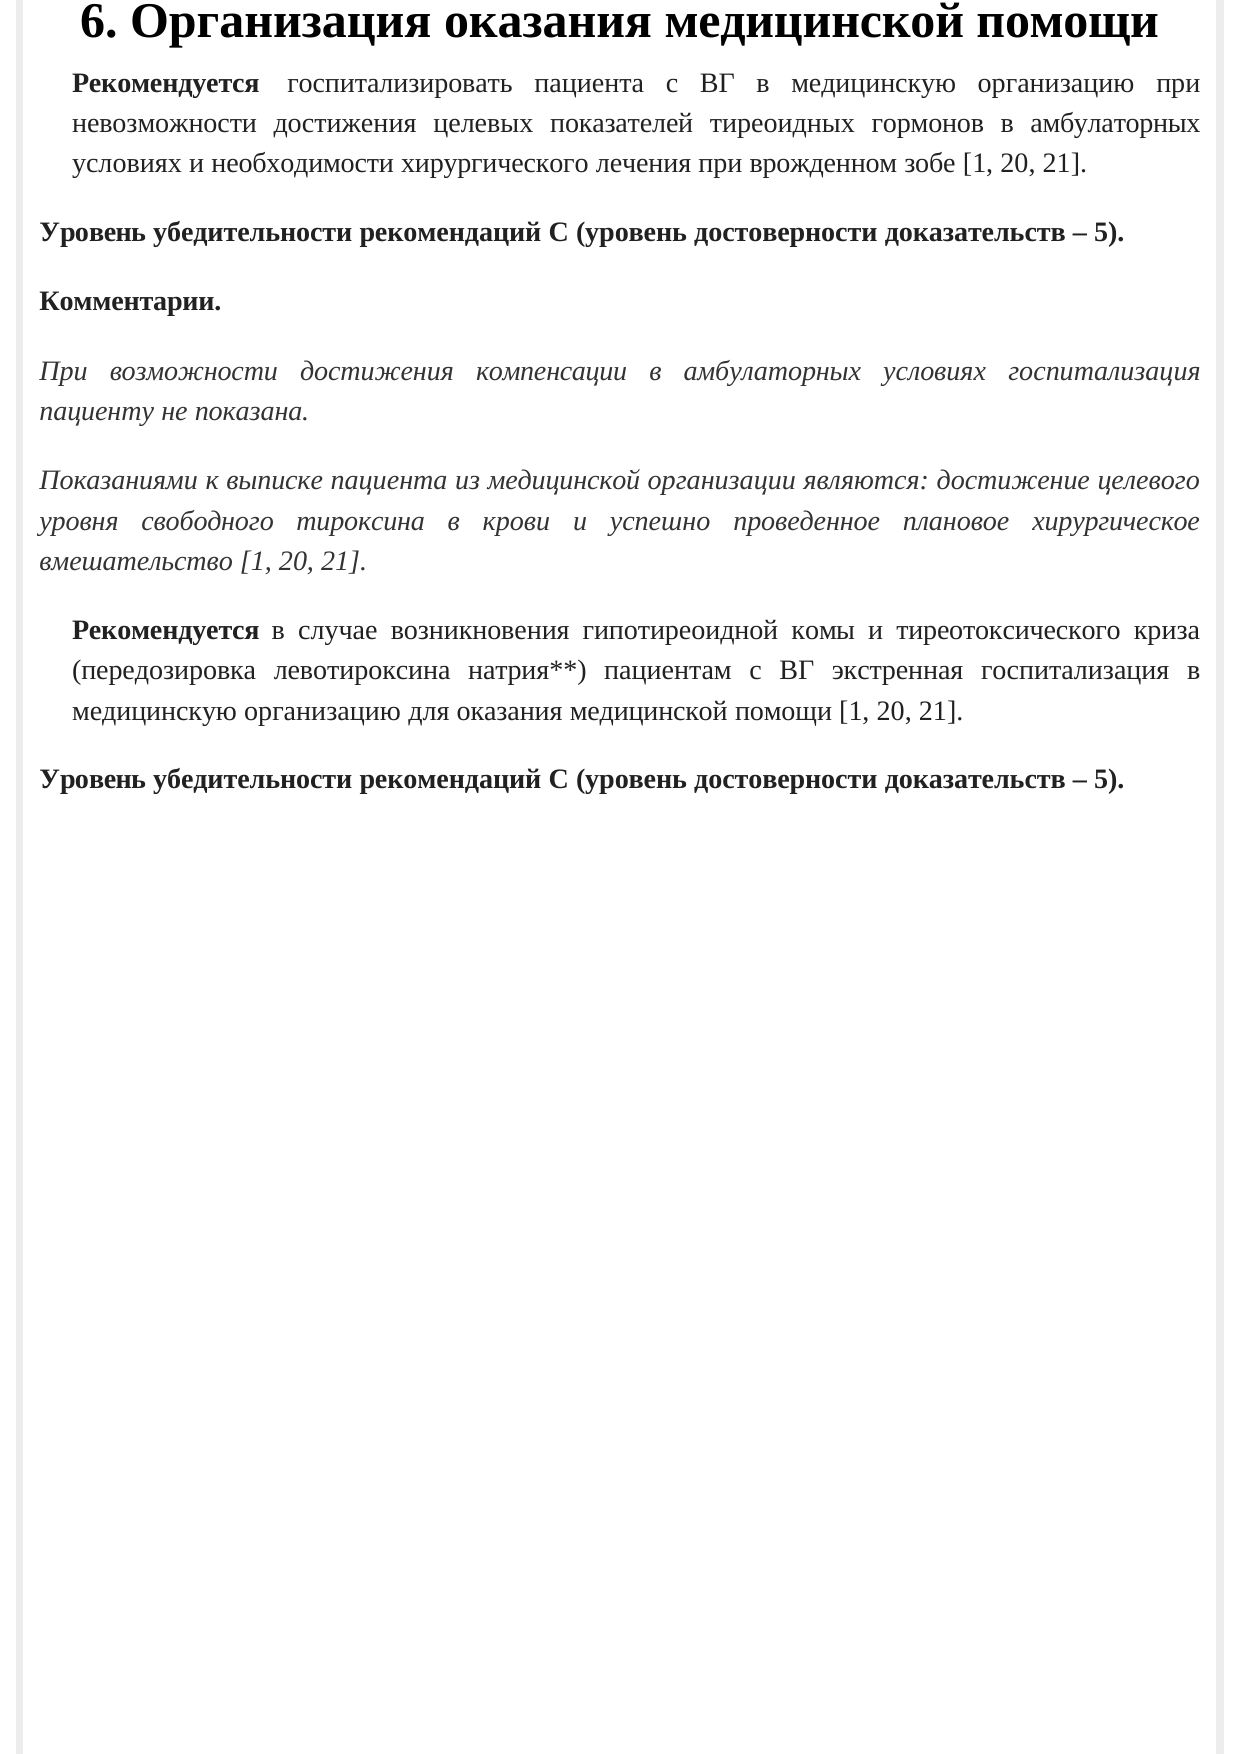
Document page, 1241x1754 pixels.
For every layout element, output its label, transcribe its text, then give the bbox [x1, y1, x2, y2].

subtitle Уровень убедительности рекомендаций С (уровень достоверности доказательств – 5). [39, 763, 1236, 795]
text При возможности достижения компенсации в амбулаторных условиях госпитализация пациенту не показана. [39, 354, 1201, 427]
text Рекомендуется в случае возникновения гипотиреоидной комы и тиреотоксического криза (передозировка левотироксина натрия**) пациентам с ВГ экстренная госпитализация в медицинскую организацию для оказания медицинской помощи [1, 20, 21]. [72, 613, 1200, 726]
text Показаниями к выписке пациента из медицинской организации являются: достижение целевого уровня свободного тироксина в крови и успешно проведенное плановое хирургическое вмешательство [1, 20, 21]. [39, 463, 1201, 576]
text Рекомендуется госпитализировать пациента с ВГ в медицинскую организацию при невозможности достижения целевых показателей тиреоидных гормонов в амбулаторных условиях и необходимости хирургического лечения при врожденном зобе [1, 20, 21]. [72, 66, 1201, 179]
subtitle Уровень убедительности рекомендаций С (уровень достоверности доказательств – 5). Комментарии. [39, 215, 1201, 316]
subtitle Организация оказания медицинской помощи [80, 0, 1236, 46]
